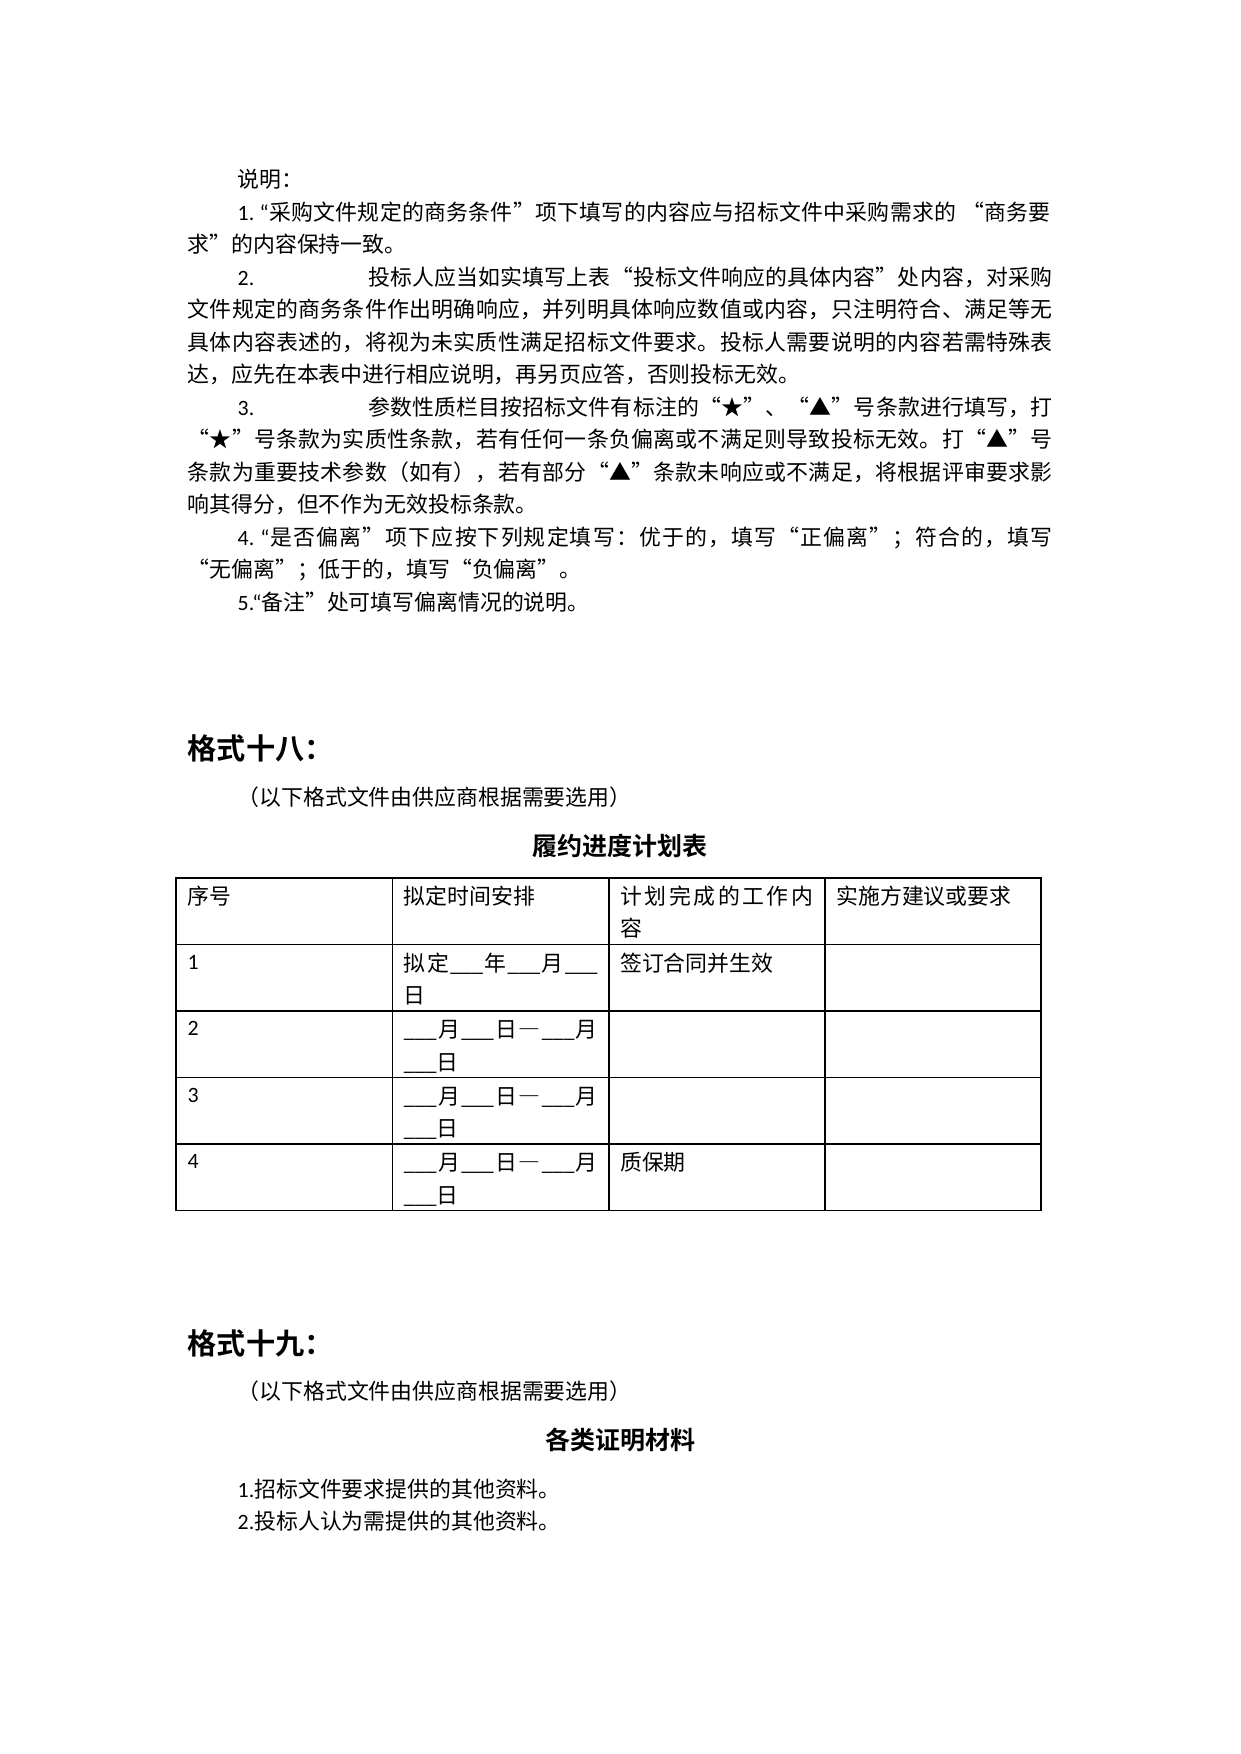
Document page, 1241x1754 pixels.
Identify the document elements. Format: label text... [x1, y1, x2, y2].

text 4. “是否偏离”项下应按下列规定填写：优于的，填写“正偏离”；符合的，填写“无偏离”；低于的，填写“负偏离”。 [187, 519, 1053, 584]
text 1. “采购文件规定的商务条件”项下填写的内容应与招标文件中采购需求的 “商务要求”的内容保持一致。 [187, 194, 1053, 259]
text 2.投标人认为需提供的其他资料。 [187, 1504, 1053, 1536]
table_cell ___月___日—___月___日 [393, 1078, 608, 1143]
table_cell 质保期 [610, 1145, 824, 1210]
text 1.招标文件要求提供的其他资料。 [187, 1471, 1053, 1504]
table_cell ___月___日—___月___日 [393, 1012, 608, 1077]
text 说明： [187, 162, 1053, 194]
text 5.“备注”处可填写偏离情况的说明。 [187, 584, 1053, 617]
text 各类证明材料 [187, 1406, 1053, 1471]
table_cell 签订合同并生效 [610, 945, 824, 1010]
table_header 计划完成的工作内容 [610, 879, 824, 943]
table_header 序号 [177, 879, 392, 943]
text 2. 投标人应当如实填写上表“投标文件响应的具体内容”处内容，对采购文件规定的商务条件作出明确响应，并列明具体响应数值或内容，只注明符合、满足等无具体内容表述的，将视为未实质性满足招标文件要求。投标人需要说明的内容若需特殊表达，应先在本表中进行相应说明，再另页应答，否则投标无效。 [187, 259, 1053, 389]
table_header 实施方建议或要求 [826, 879, 1040, 943]
table_cell ___月___日—___月___日 [393, 1145, 608, 1210]
table_cell [826, 1078, 1040, 1143]
text （以下格式文件由供应商根据需要选用） [187, 1374, 1053, 1406]
text （以下格式文件由供应商根据需要选用） [187, 779, 1053, 812]
table_cell 2 [177, 1012, 392, 1077]
table_cell 4 [177, 1145, 392, 1210]
table_cell [610, 1078, 824, 1143]
text 履约进度计划表 [187, 812, 1053, 877]
table_cell 1 [177, 945, 392, 1010]
text 格式十九： [187, 1309, 1053, 1374]
table_header 拟定时间安排 [393, 879, 608, 943]
table_cell [610, 1012, 824, 1077]
table_cell 拟定___年___月___日 [393, 945, 608, 1010]
text 格式十八： [187, 714, 1053, 779]
text 3. 参数性质栏目按招标文件有标注的“★”、“▲”号条款进行填写，打“★”号条款为实质性条款，若有任何一条负偏离或不满足则导致投标无效。打“▲”号条款为重要技术参数（如有），若有部分“▲”条款未响应或不满足，将根据评审要求影响其得分，但不作为无效投标条款。 [187, 389, 1053, 519]
table_cell [826, 1012, 1040, 1077]
table_cell 3 [177, 1078, 392, 1143]
table_cell [826, 1145, 1040, 1210]
table_cell [826, 945, 1040, 1010]
